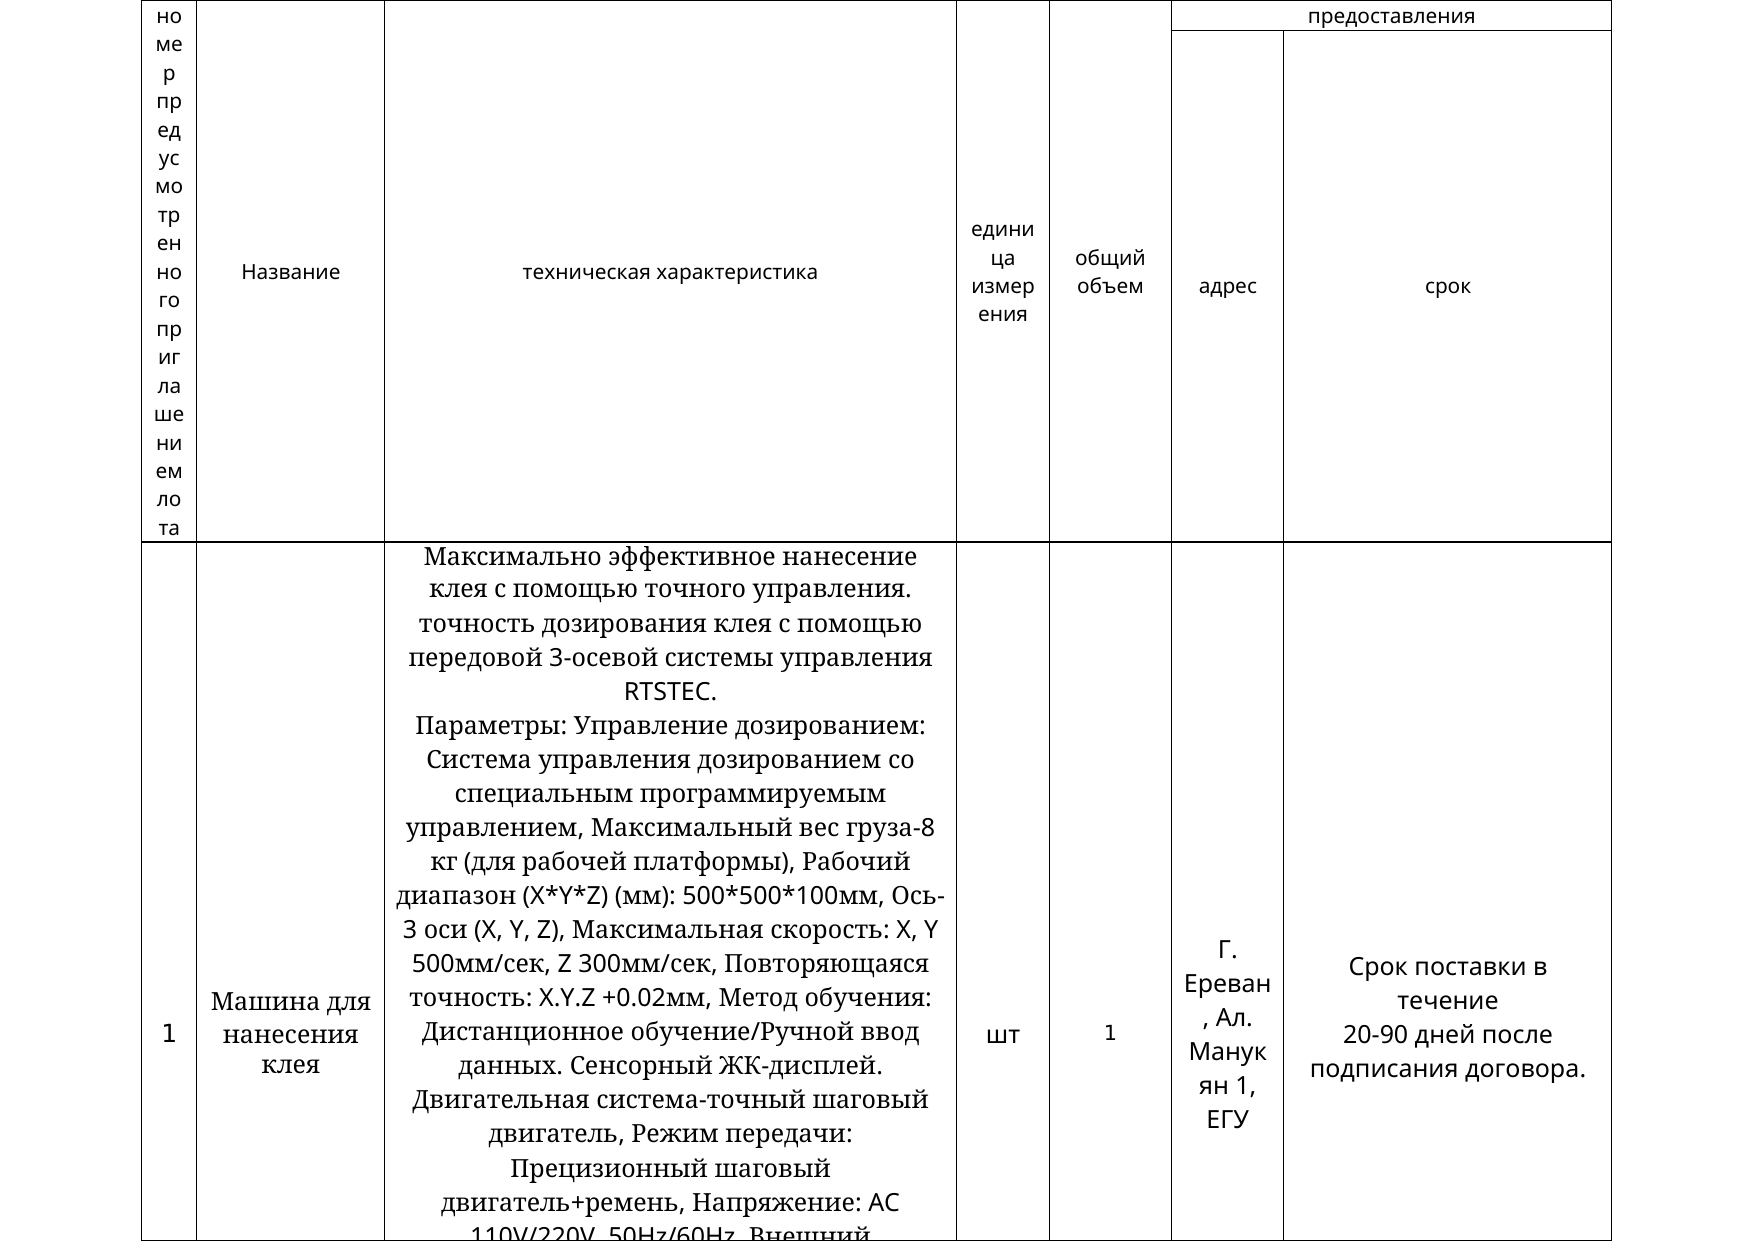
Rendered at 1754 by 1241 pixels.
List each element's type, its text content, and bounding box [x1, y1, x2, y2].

table_cell срок [1284, 31, 1611, 541]
table_cell 1 [142, 543, 196, 1240]
table_cell Срок поставки в течение 20-90 дней после подписания договора. [1284, 543, 1611, 1240]
table_cell адрес [1172, 31, 1283, 541]
table_header номер предусмотренного приглашением лота [142, 1, 196, 541]
table_header единица измерения [957, 1, 1049, 541]
table_cell Максимально эффективное нанесение клея с помощью точного управления. точность дозирования клея с помощью передовой 3-осевой системы управления RTSTEC. Параметры: Управление дозированием: Система управления дозированием со специальным программируемым управлением, Максимальный вес груза-8 кг (для рабочей платформы), Рабочий диапазон (X*Y*Z) (мм): 500*500*100мм, Ось-3 оси (X, Y, Z), Максимальная скорость: X, Y 500мм/сек, Z 300мм/сек, Повторяющаяся точность: X.Y.Z +0.02мм, Метод обучения: Дистанционное обучение/Ручной ввод данных. Сенсорный ЖК-дисплей. Двигательная система-точный шаговый двигатель, Режим передачи: Прецизионный шаговый двигатель+ремень, Напряжение: AC 110V/220V, 50Hz/60Hz, Внешний интерфейс: USB + RS232, Источник питания - электричество + пневматика, Необходимое давление воздуха: 0.4 - 0.6MPa (4-6kg/cm2) как сухой воздух, Размер (Д*Ш*В) (мм): 650*630*680мм, Вес (кг)-50 кг, Рабочая температура: 10-40C°, Рабочая влажность: 20-90% RH Гарантия: 1 год [385, 543, 956, 1240]
table_cell 1 [1050, 543, 1171, 1240]
table_header общий объем [1050, 1, 1171, 541]
table_header техническая характеристика [385, 1, 956, 541]
table_header предоставления [1172, 1, 1611, 29]
table_header Название [197, 1, 384, 541]
table_cell Г. Ереван, Ал. Манукян 1, ЕГУ [1172, 543, 1283, 1240]
table_cell шт [957, 543, 1049, 1240]
table_cell Машина для нанесения клея [197, 543, 384, 1240]
